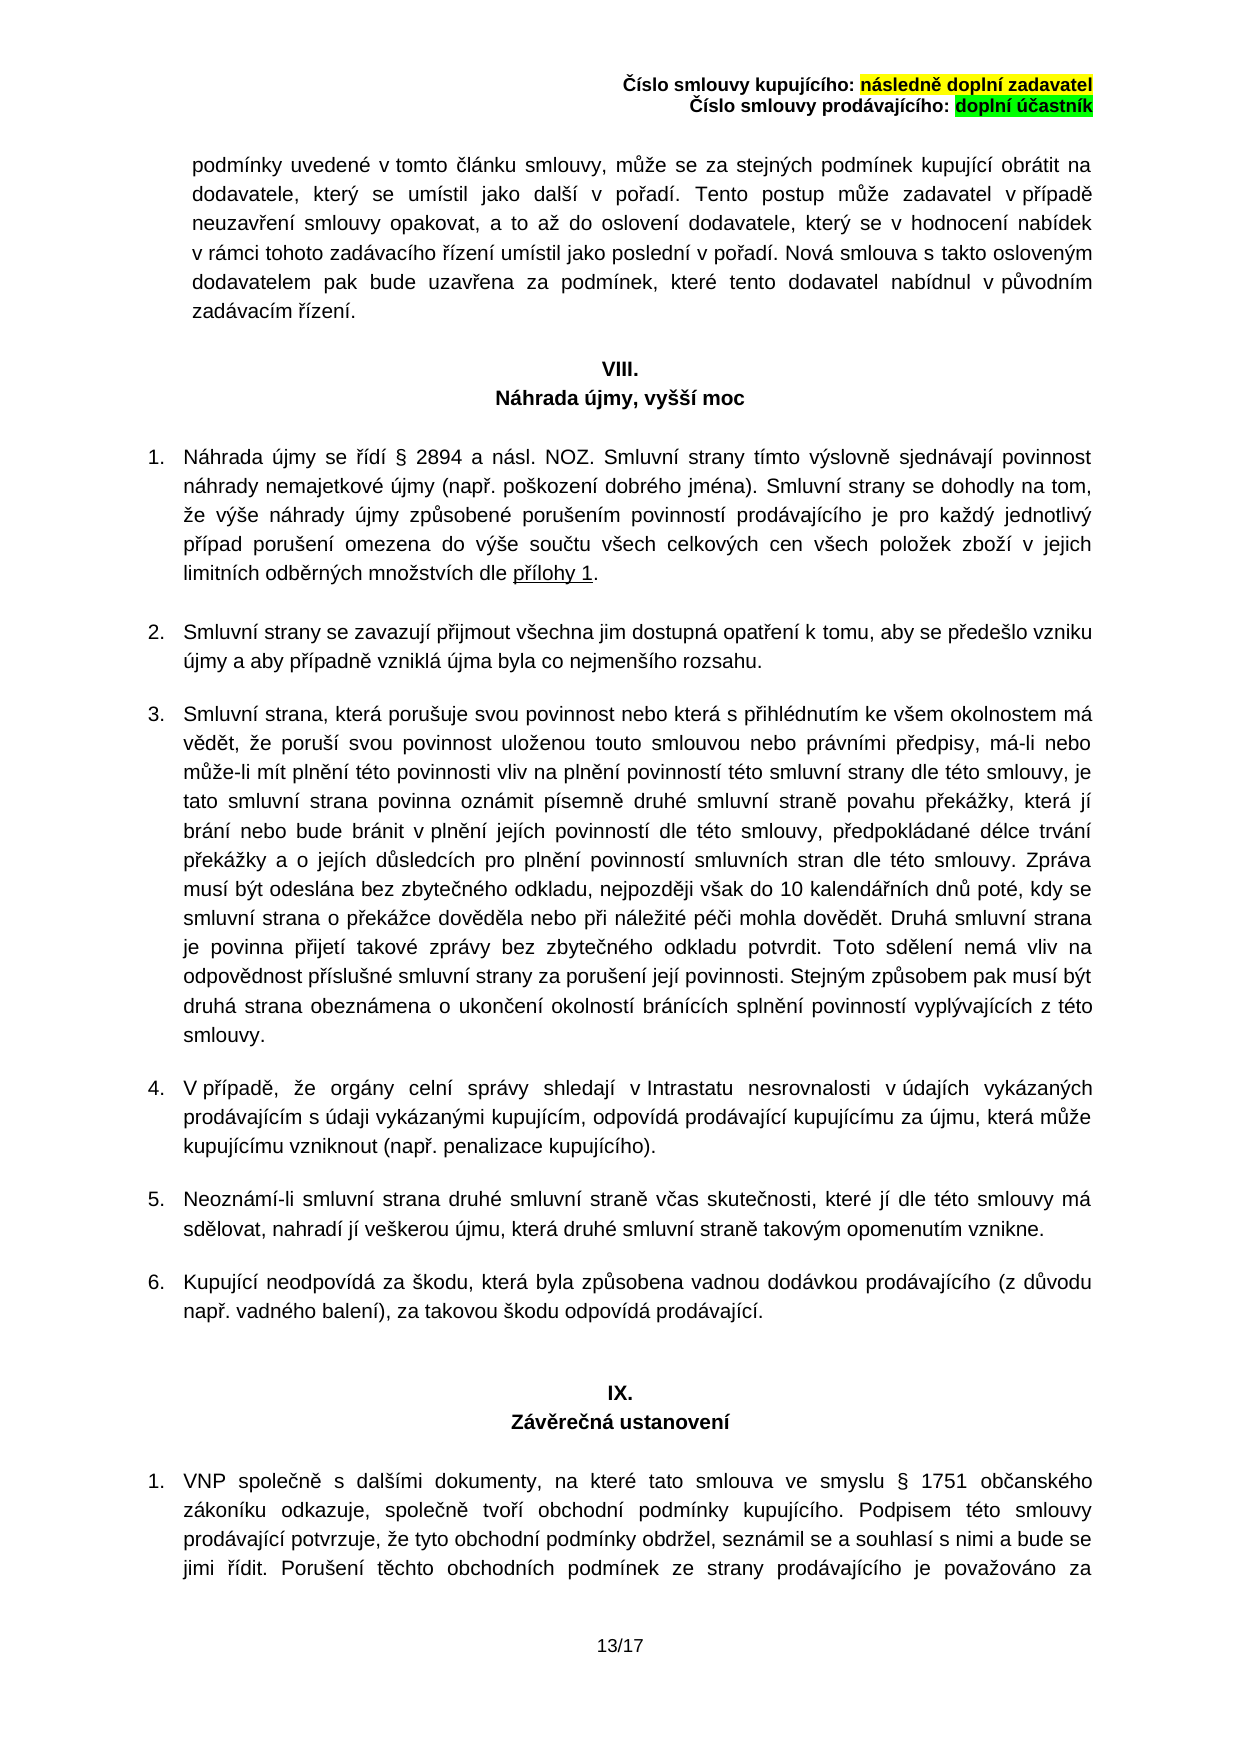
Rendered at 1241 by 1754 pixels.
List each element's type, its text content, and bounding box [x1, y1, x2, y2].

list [148, 148, 1093, 323]
text IX. [148, 1376, 1093, 1405]
text Náhrada újmy, vyšší moc [148, 381, 1093, 410]
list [148, 1463, 1093, 1580]
list Neoznámí-li smluvní strana druhé smluvní straně včas skutečnosti, které jí dle této smlouvy má sdělovat, nahradí jí veškerou újmu, která druhé smluvní straně takovým opomenutím vznikne. [148, 1182, 1093, 1240]
list Kupující neodpovídá za škodu, která byla způsobena vadnou dodávkou prodávajícího (z důvodu např. vadného balení), za takovou škodu odpovídá prodávající. [148, 1264, 1093, 1323]
list V případě, že orgány celní správy shledají v Intrastatu nesrovnalosti v údajích vykázaných prodávajícím s údaji vykázanými kupujícím, odpovídá prodávající kupujícímu za újmu, která může kupujícímu vzniknout (např. penalizace kupujícího). [148, 1071, 1093, 1158]
list Smluvní strana, která porušuje svou povinnost nebo která s přihlédnutím ke všem okolnostem má vědět, že poruší svou povinnost uloženou touto smlouvou nebo právními předpisy, má-li nebo může-li mít plnění této povinnosti vliv na plnění povinností této smluvní strany dle této smlouvy, je tato smluvní strana povinna oznámit písemně druhé smluvní straně povahu překážky, která jí brání nebo bude bránit v plnění jejích povinností dle této smlouvy, předpokládané délce trvání překážky a o jejích důsledcích pro plnění povinností smluvních stran dle této smlouvy. Zpráva musí být odeslána bez zbytečného odkladu, nejpozději však do 10 kalendářních dnů poté, kdy se smluvní strana o překážce dověděla nebo při náležité péči mohla dovědět. Druhá smluvní strana je povinna přijetí takové zprávy bez zbytečného odkladu potvrdit. Toto sdělení nemá vliv na odpovědnost příslušné smluvní strany za porušení její povinnosti. Stejným způsobem pak musí být druhá strana obeznámena o ukončení okolností bránících splnění povinností vyplývajících z této smlouvy. [148, 697, 1093, 1047]
text VIII. [148, 352, 1093, 381]
text Závěrečná ustanovení [148, 1405, 1093, 1434]
list Smluvní strany se zavazují přijmout všechna jim dostupná opatření k tomu, aby se předešlo vzniku újmy a aby případně vzniklá újma byla co nejmenšího rozsahu. [148, 614, 1093, 673]
list Náhrada újmy se řídí § 2894 a násl. NOZ. Smluvní strany tímto výslovně sjednávají povinnost náhrady nemajetkové újmy (např. poškození dobrého jména). Smluvní strany se dohodly na tom, že výše náhrady újmy způsobené porušením povinností prodávajícího je pro každý jednotlivý případ porušení omezena do výše součtu všech celkových cen všech položek zboží v jejich limitních odběrných množstvích dle přílohy 1. [148, 439, 1093, 585]
